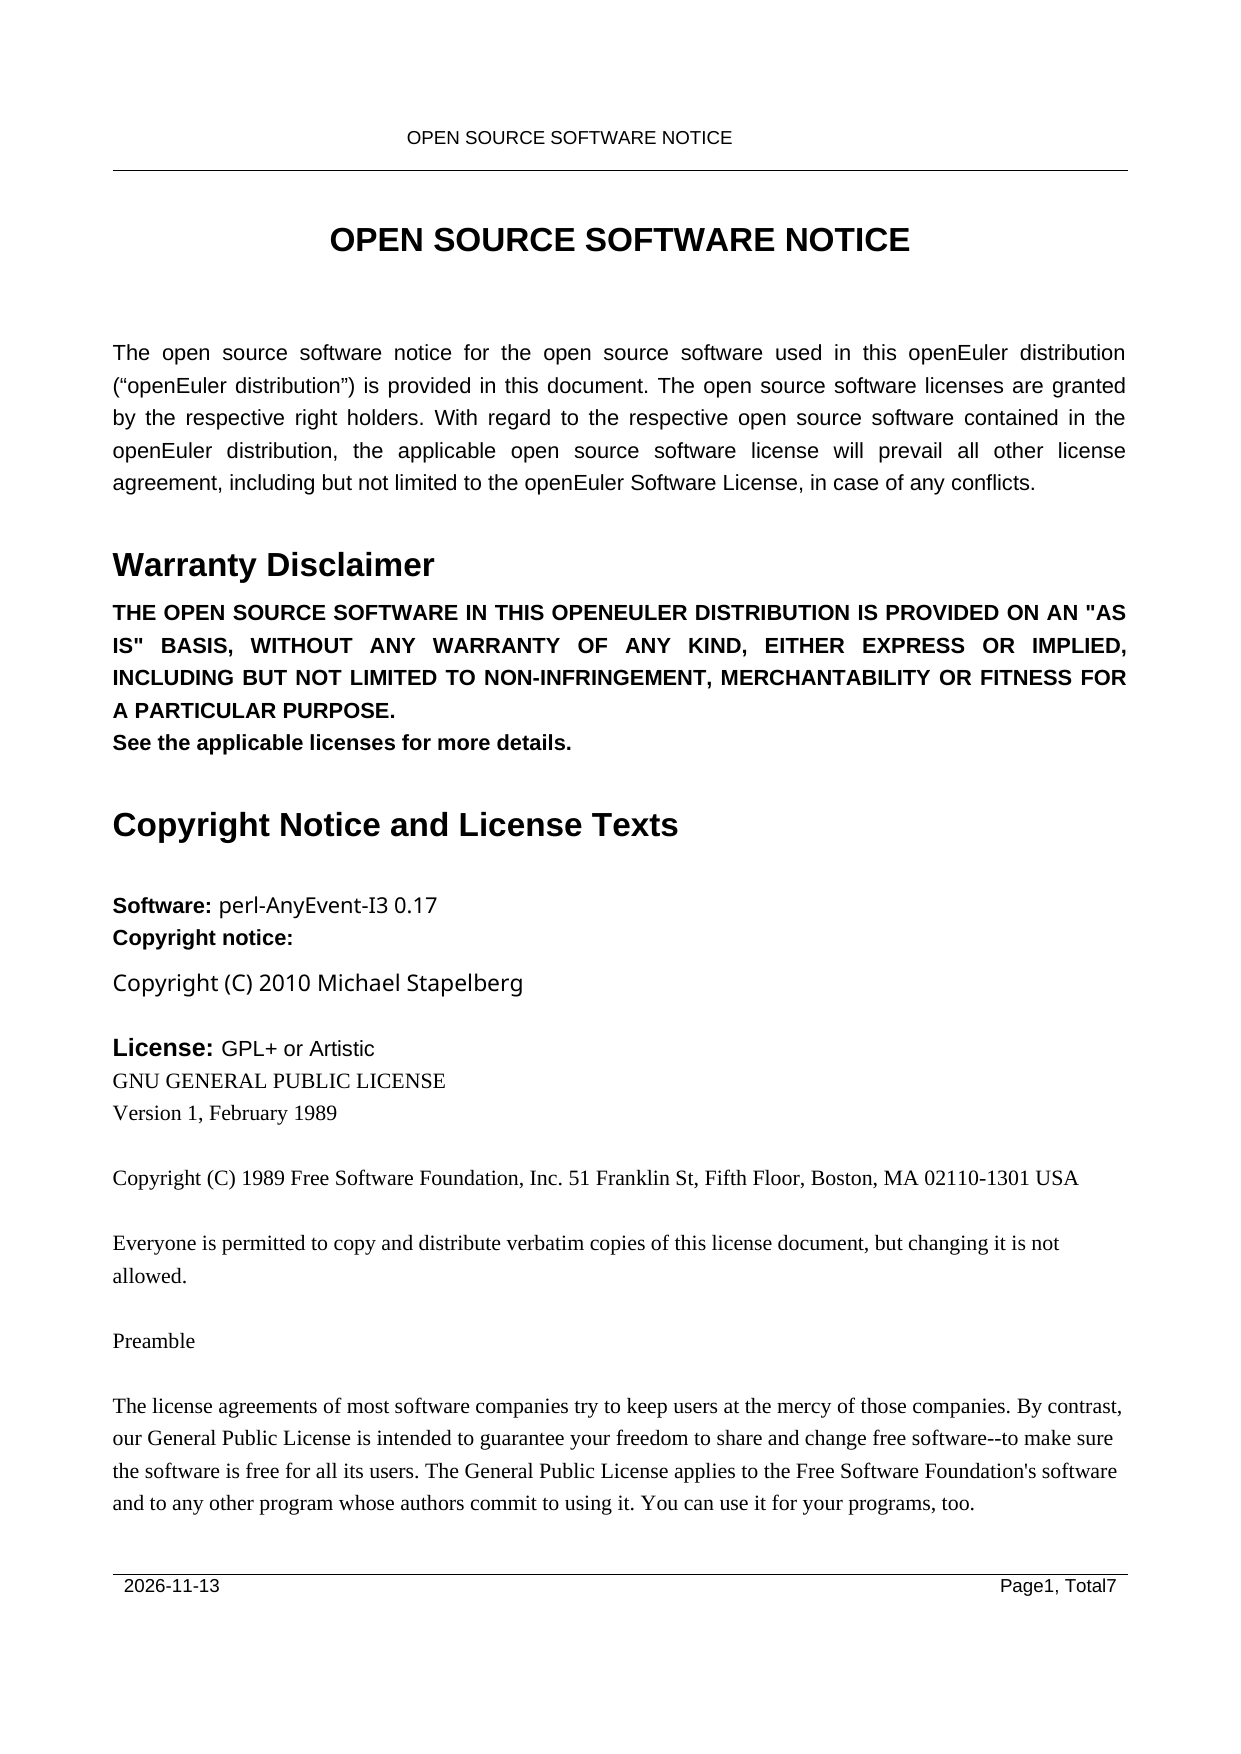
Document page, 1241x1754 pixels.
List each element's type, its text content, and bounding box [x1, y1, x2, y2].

text Warranty Disclaimer [112, 531, 1128, 596]
text Copyright (C) 2010 Michael Stapelberg [112, 966, 1128, 1031]
text Copyright notice: [112, 921, 1128, 954]
text THE OPEN SOURCE SOFTWARE IN THIS OPENEULER DISTRIBUTION IS PROVIDED ON AN "AS IS" BASIS, WITHOUT ANY WARRANTY OF ANY KIND, EITHER EXPRESS OR IMPLIED, INCLUDING BUT NOT LIMITED TO NON-INFRINGEMENT, MERCHANTABILITY OR FITNESS FOR A PARTICULAR PURPOSE. See the applicable licenses for more details. [112, 596, 1128, 759]
text License: GPL+ or Artistic [112, 1031, 1128, 1064]
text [112, 1064, 1128, 1519]
text OPEN SOURCE SOFTWARE NOTICE [112, 206, 1128, 271]
text Copyright Notice and License Texts [112, 791, 1128, 856]
text The open source software notice for the open source software used in this openEuler distribution (“openEuler distribution”) is provided in this document. The open source software licenses are granted by the respective right holders. With regard to the respective open source software contained in the openEuler distribution, the applicable open source software license will prevail all other license agreement, including but not limited to the openEuler Software License, in case of any conflicts. [112, 336, 1128, 499]
title Software: perl-AnyEvent-I3 0.17 [112, 889, 1128, 921]
